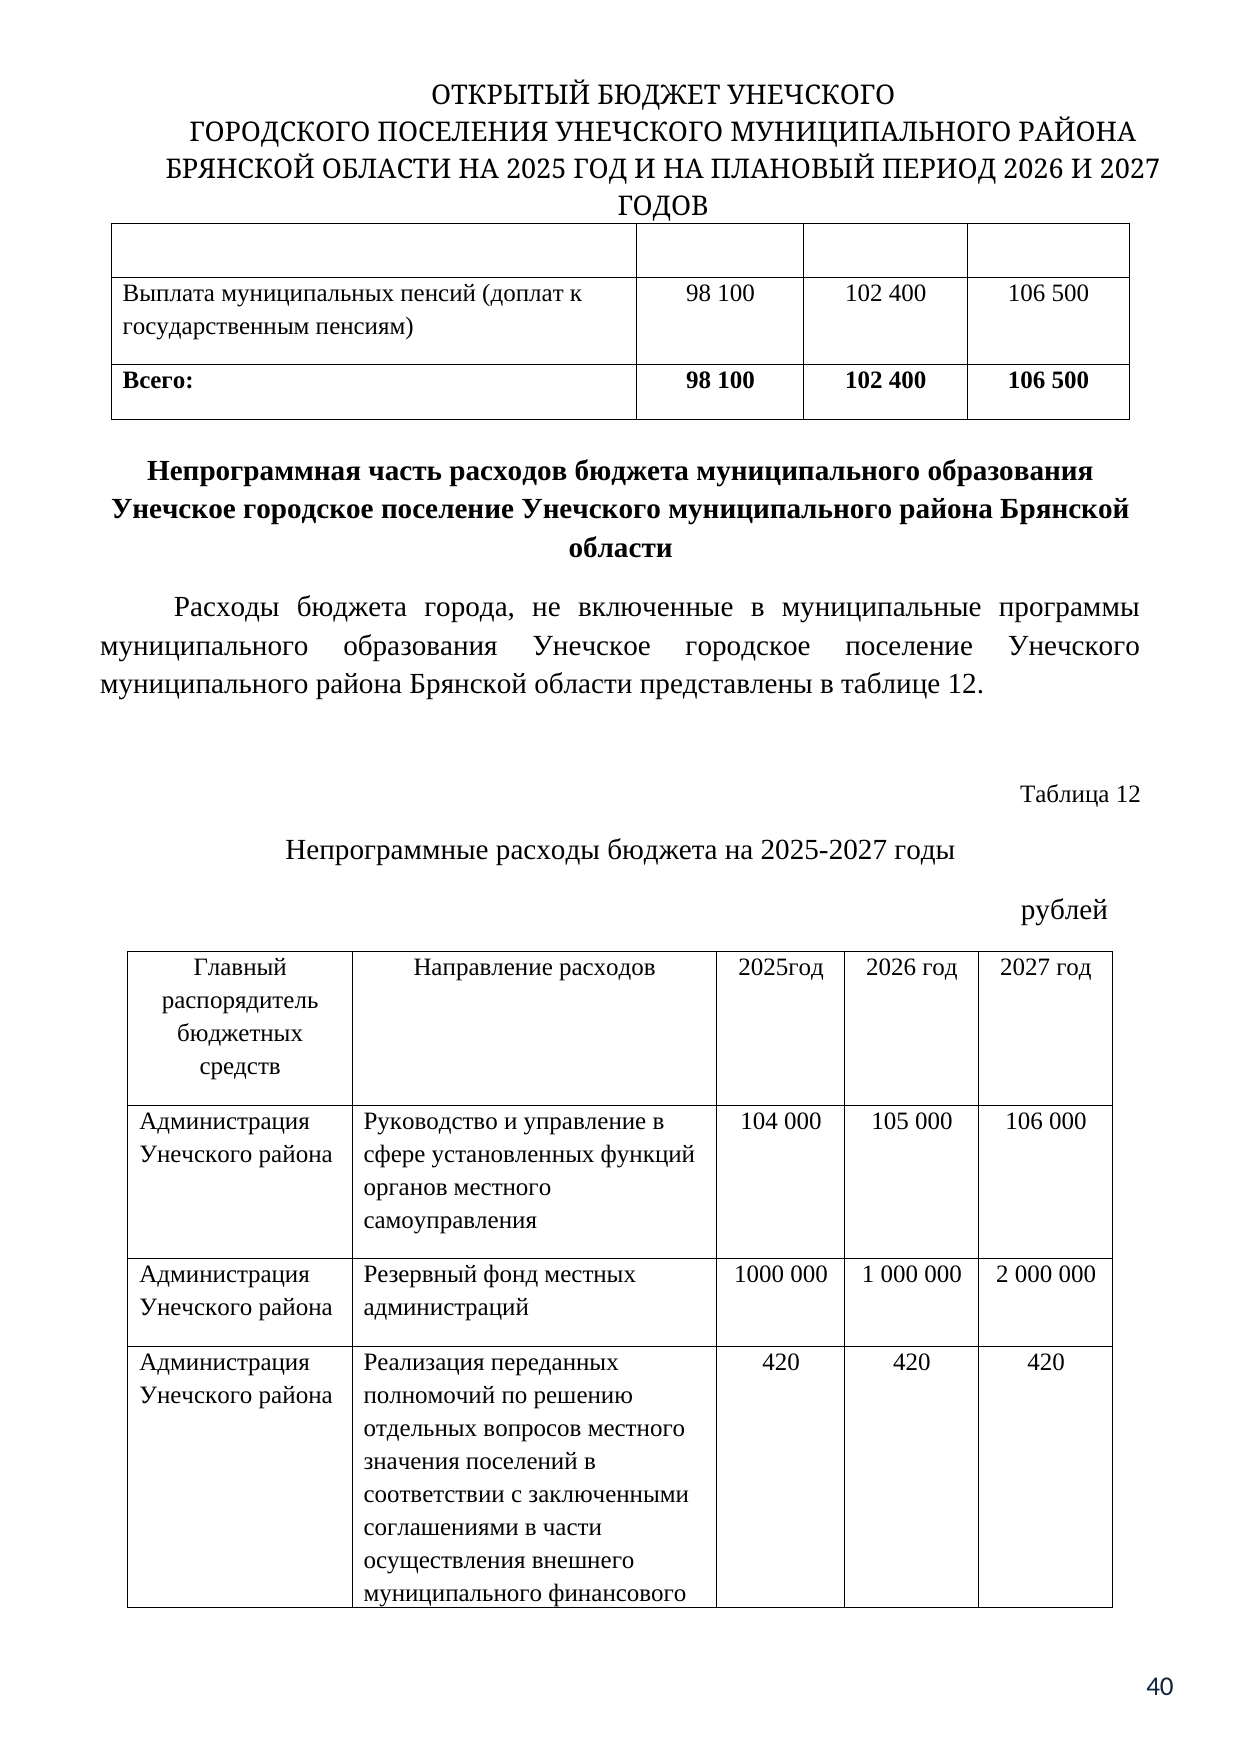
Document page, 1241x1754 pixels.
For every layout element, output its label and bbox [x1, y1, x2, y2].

table_header [89, 223, 1152, 1608]
